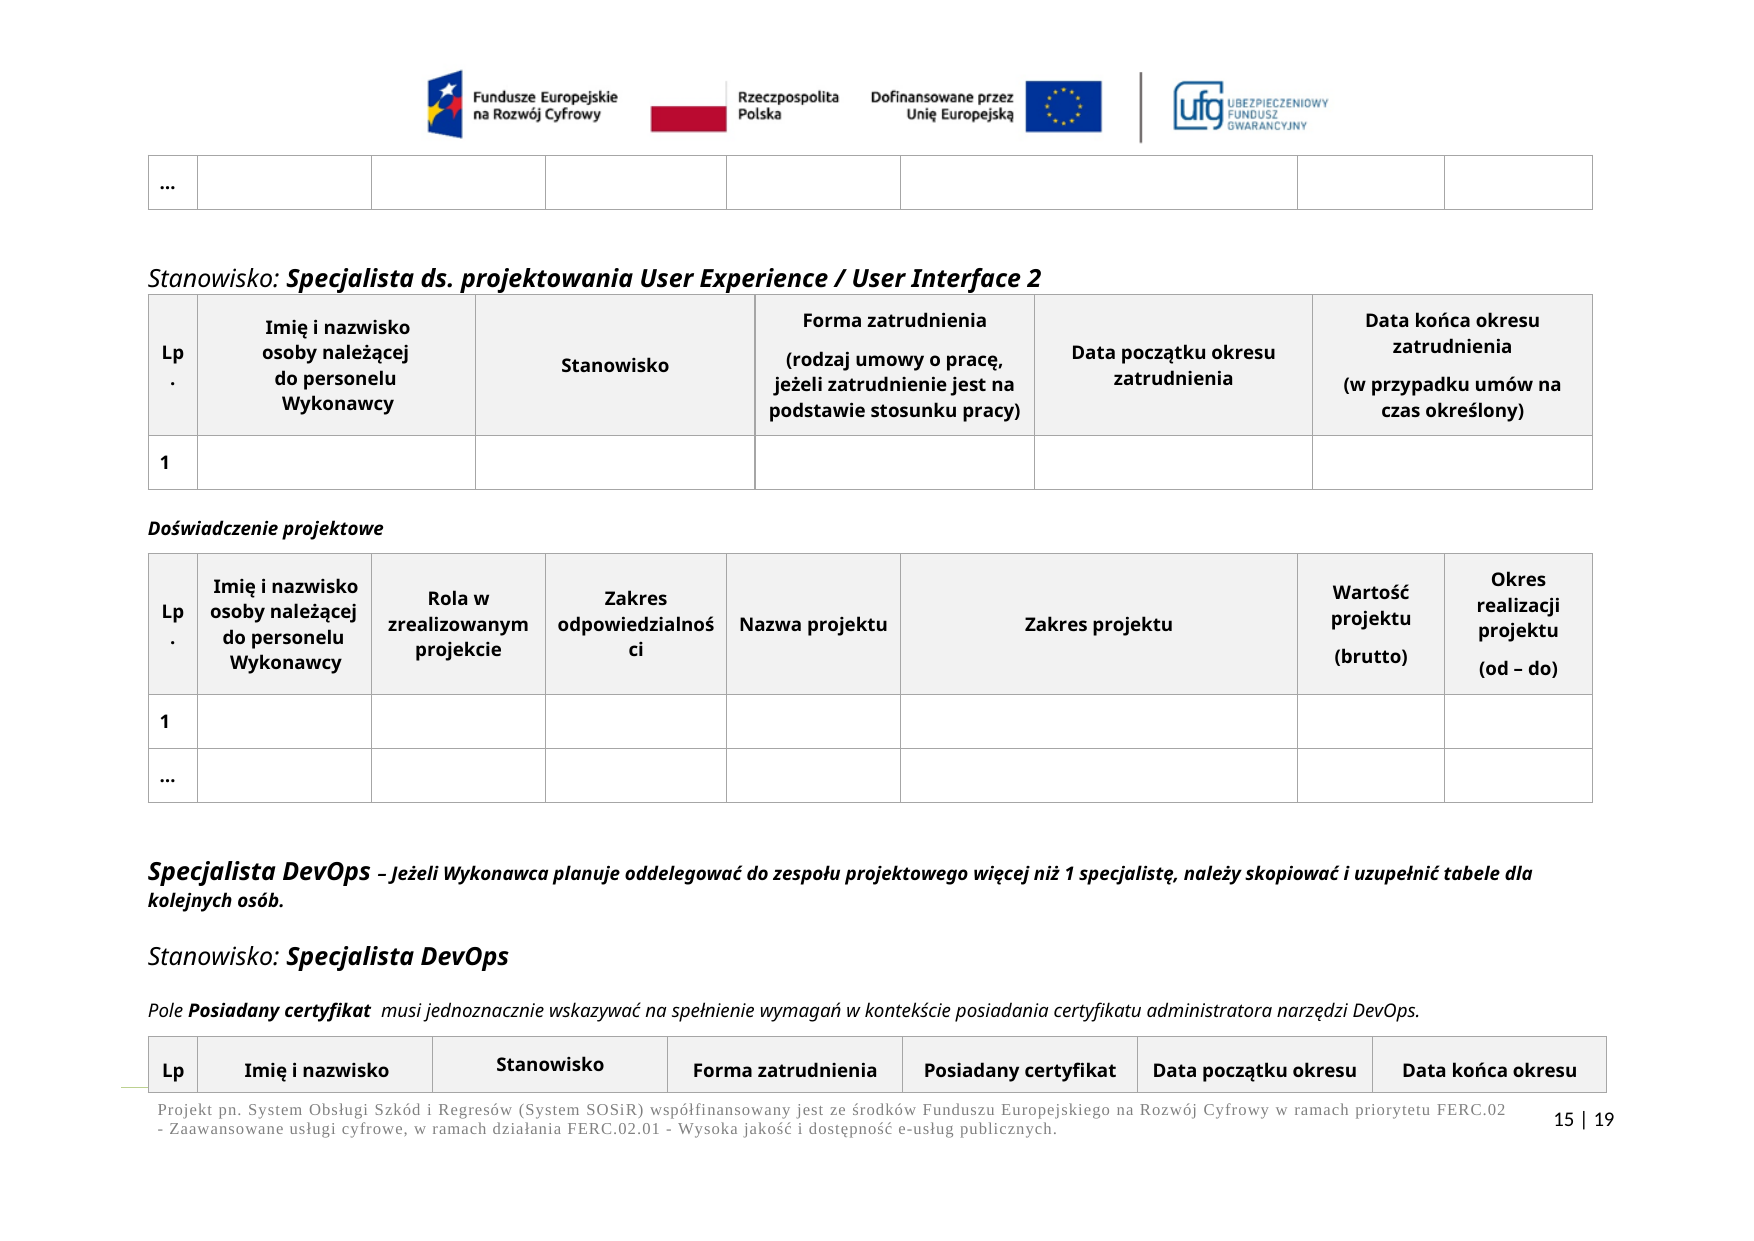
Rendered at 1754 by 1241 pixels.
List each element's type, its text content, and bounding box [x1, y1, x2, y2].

table_header Forma zatrudnienia (rodzaj umowy o pracę, jeżeli zatrudnienie jest na podstawie stosunku pracy) [668, 1037, 902, 1092]
table_cell [198, 749, 371, 802]
table_cell [1298, 156, 1444, 209]
text Doświadczenie projektowe [148, 515, 1680, 541]
table_header Forma zatrudnienia (rodzaj umowy o pracę, jeżeli zatrudnienie jest na podstawie stosunku pracy) [756, 295, 1034, 435]
table_cell [546, 695, 726, 748]
text Specjalista DevOps – Jeżeli Wykonawca planuje oddelegować do zespołu projektowego więcej niż 1 specjalistę, należy skopiować i uzupełnić tabele dla kolejnych osób. [148, 854, 1606, 913]
table_cell [546, 156, 726, 209]
table_cell [372, 749, 545, 802]
table_cell [476, 436, 754, 489]
table_header Okres realizacji projektu (od – do) [1445, 554, 1592, 694]
table_cell [1313, 436, 1592, 489]
table_header Wartość projektu (brutto) [1298, 554, 1444, 694]
table_cell … [149, 749, 197, 802]
table_header Imię i nazwisko osoby należącej do personelu Wykonawcy [198, 295, 475, 435]
table_header Zakres odpowiedzialności [546, 554, 726, 694]
table_header Imię i nazwisko osoby należącej do personelu Wykonawcy [198, 1037, 432, 1092]
table_cell [198, 156, 371, 209]
table_cell [1298, 749, 1444, 802]
table_cell [756, 436, 1034, 489]
table_header Lp. [149, 295, 197, 435]
table_cell [1298, 695, 1444, 748]
table_cell [372, 156, 545, 209]
table_cell [727, 695, 900, 748]
table_cell [198, 436, 475, 489]
table_header Data końca okresu zatrudnienia (w przypadku umów na czas określony) [1313, 295, 1592, 435]
table_cell [372, 695, 545, 748]
table_cell [546, 749, 726, 802]
table_header Posiadany certyfikat (nazwa i data uzyskania) [903, 1037, 1137, 1092]
table_header Lp. [149, 1037, 197, 1092]
table_header Rola w zrealizowanym projekcie [372, 554, 545, 694]
picture [399, 59, 1355, 155]
table_cell [901, 749, 1297, 802]
table_header Nazwa projektu [727, 554, 900, 694]
table_header Data początku okresu zatrudnienia [1035, 295, 1312, 435]
text Stanowisko: Specjalista DevOps [148, 939, 1606, 973]
table_cell [1035, 436, 1312, 489]
text Pole Posiadany certyfikat musi jednoznacznie wskazywać na spełnienie wymagań w kontekście posiadania certyfikatu administratora narzędzi DevOps. [148, 998, 1680, 1023]
table_header Imię i nazwisko osoby należącej do personelu Wykonawcy [198, 554, 371, 694]
table_cell 1 [149, 436, 197, 489]
table_header Stanowisko [476, 295, 754, 435]
table_cell [901, 695, 1297, 748]
table_cell [901, 156, 1297, 209]
table_cell [1445, 749, 1592, 802]
table_cell [727, 156, 900, 209]
table_cell 1 [149, 695, 197, 748]
table_cell … [149, 156, 197, 209]
text Stanowisko: Specjalista ds. projektowania User Experience / User Interface 2 [148, 260, 1606, 294]
table_header Data początku okresu zatrudnienia [1138, 1037, 1372, 1092]
table_header Lp. [149, 554, 197, 694]
table_cell [1445, 695, 1592, 748]
table_cell [1445, 156, 1592, 209]
table_header Stanowisko [433, 1037, 667, 1092]
table_cell [727, 749, 900, 802]
table_header Zakres projektu [901, 554, 1297, 694]
table_cell [198, 695, 371, 748]
table_header Data końca okresu zatrudnienia (w przypadku umów na czas określony) [1373, 1037, 1606, 1092]
